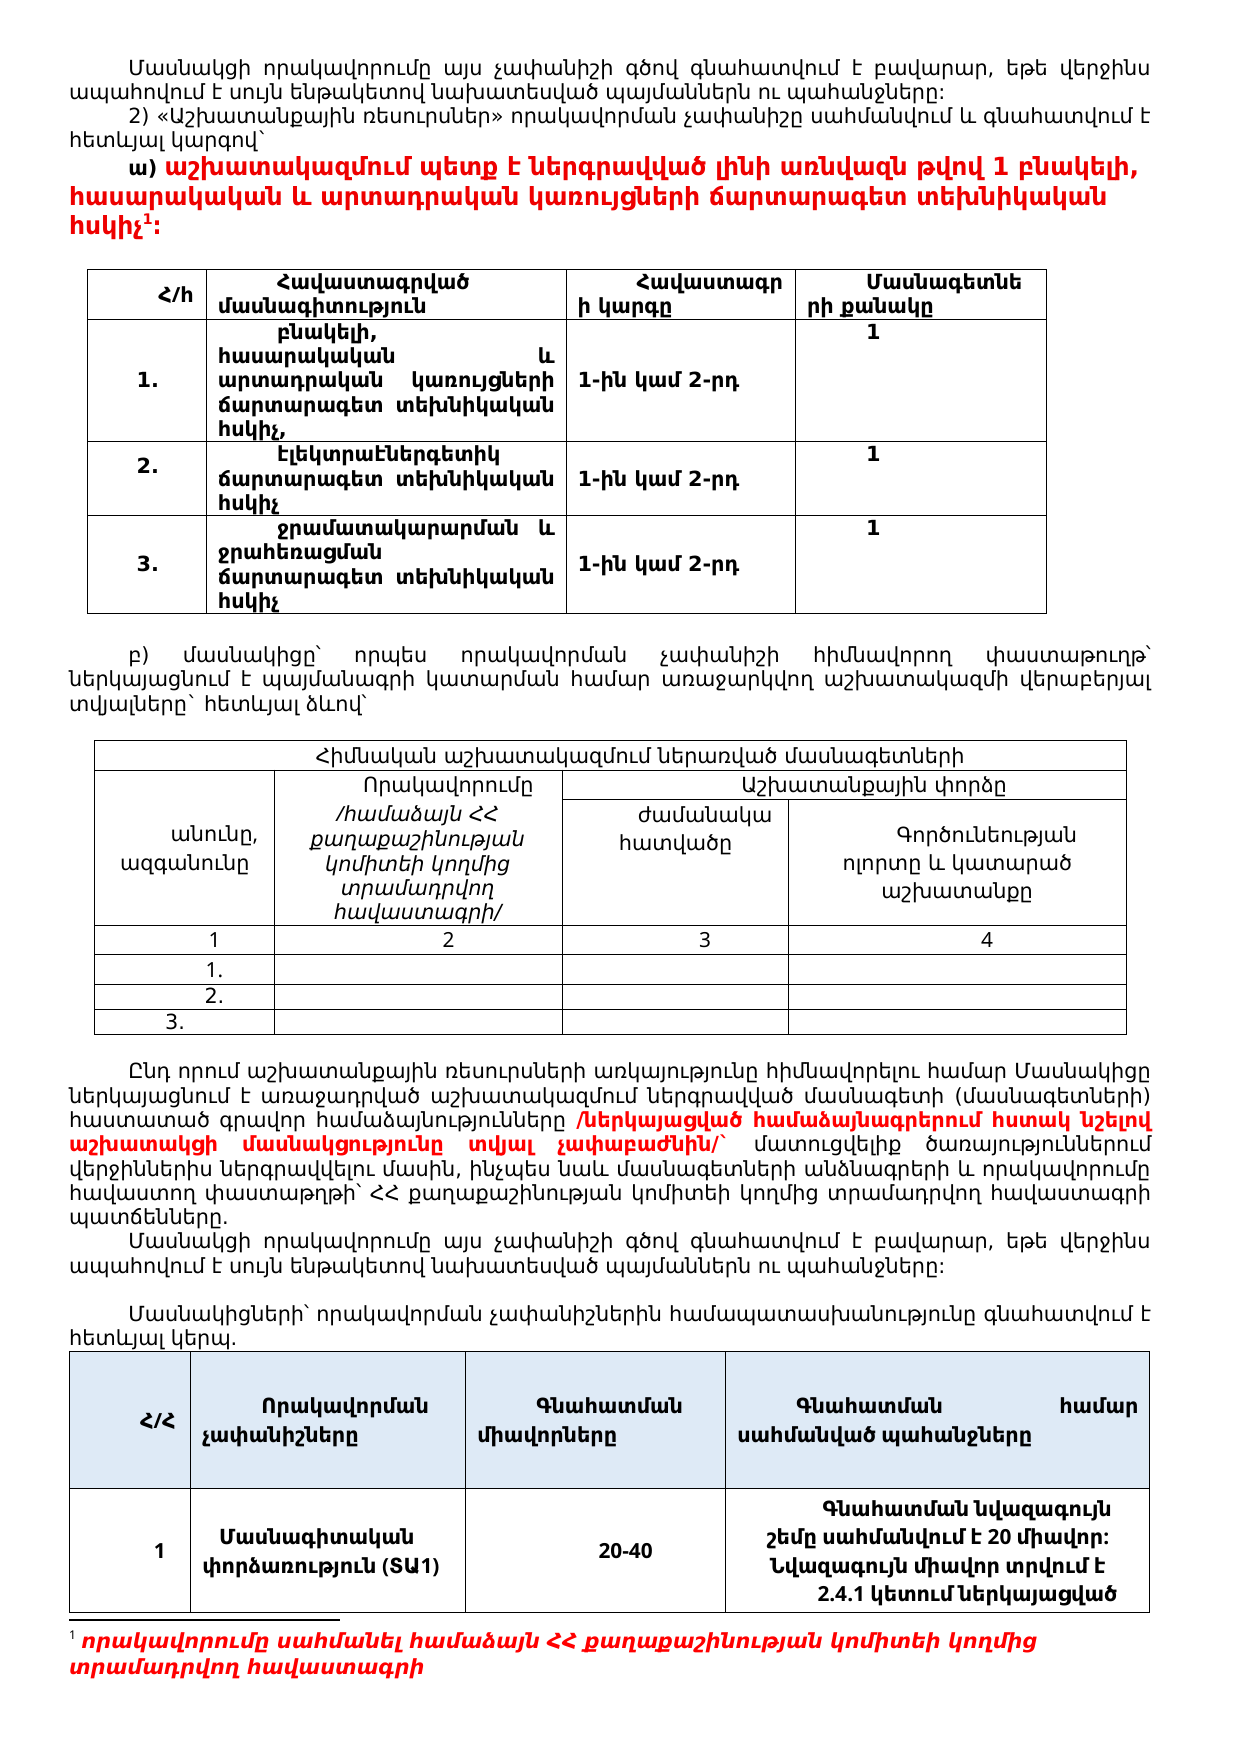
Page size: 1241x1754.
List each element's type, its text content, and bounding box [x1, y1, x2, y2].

table_header Հիմնական աշխատակազմում ներառված մասնագետների [95, 741, 1126, 769]
table_cell [88, 516, 206, 613]
table_cell [563, 1010, 788, 1034]
text բ) մասնակիցը՝ որպես որակավորման չափանիշի հիմնավորող փաստաթուղթ՝ ներկայացնում է պայմանագրի կատարման համար առաջարկվող աշխատակազմի վերաբերյալ տվյալները` հետևյալ ձևով՝ [69, 643, 1152, 716]
table_cell [563, 985, 788, 1009]
table_cell Որակավորումը /համաձայն ՀՀ քաղաքաշինության կոմիտեի կողմից տրամադրվող հավաստագրի/ [275, 771, 562, 924]
table_cell [275, 1010, 562, 1034]
table_cell 1. [95, 955, 274, 983]
table_cell [275, 985, 562, 1009]
table_cell [789, 955, 1126, 983]
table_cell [726, 1489, 1149, 1612]
table_cell 20-40 [466, 1489, 725, 1612]
table_cell 1 [796, 442, 1046, 515]
table_header Մասնագետների քանակը [796, 270, 1046, 319]
table_cell 1 [796, 516, 1046, 613]
table_cell [789, 985, 1126, 1009]
table_cell 1 [70, 1489, 190, 1612]
table_cell [88, 320, 206, 441]
table_header Գնահատման համար սահմանված պահանջները [726, 1352, 1149, 1488]
text Մասնակցի որակավորումը այս չափանիշի գծով գնահատվում է բավարար, եթե վերջինս ապահովում է սույն ենթակետով նախատեսված պայմաններն ու պահանջները: [69, 1229, 1152, 1278]
table_cell 3. [95, 1010, 274, 1034]
table_cell էլեկտրաէներգետիկ ճարտարագետ տեխնիկական հսկիչ [207, 442, 566, 515]
table_cell [789, 1010, 1126, 1034]
table_header Հավաստագրի կարգը [567, 270, 795, 319]
table_cell Աշխատանքային փորձը [563, 771, 1126, 799]
table_cell [88, 442, 206, 515]
text Մասնակցի որակավորումը այս չափանիշի գծով գնահատվում է բավարար, եթե վերջինս ապահովում է սույն ենթակետով նախատեսված պայմաններն ու պահանջները: [69, 56, 1152, 104]
table_cell [563, 955, 788, 983]
table_header Հ/Հ [70, 1352, 190, 1488]
table_header Գնահատման միավորները [466, 1352, 725, 1488]
text Մասնակիցների՝ որակավորման չափանիշներին համապատասխանությունը գնահատվում է հետևյալ կերպ. [69, 1302, 1152, 1351]
text Ընդ որում աշխատանքային ռեսուրսների առկայությունը հիմնավորելու համար Մասնակիցը ներկայացնում է առաջադրված աշխատակազմում ներգրավված մասնագետի (մասնագետների) հաստատած գրավոր համաձայնությունները /ներկայացված համաձայնագրերում հստակ նշելով աշխատակցի մասնակցությունը տվյալ չափաբաժնին/` մատուցվելիք ծառայություններում վերջիններիս ներգրավվելու մասին, ինչպես նաև մասնագետների անձնագրերի և որակավորումը հավաստող փաստաթղթի՝ ՀՀ քաղաքաշինության կոմիտեի կողմից տրամադրվող հավաստագրի պատճենները. [69, 1059, 1152, 1229]
table_cell 1 [796, 320, 1046, 441]
table_cell անունը, ազգանունը [95, 771, 274, 924]
table_cell բնակելի, հասարակական և արտադրական կառույցների ճարտարագետ տեխնիկական հսկիչ, [207, 320, 566, 441]
table_cell 2. [95, 985, 274, 1009]
table_cell [275, 955, 562, 983]
table_cell 1-ին կամ 2-րդ [567, 516, 795, 613]
table_cell Գործունեության ոլորտը և կատարած աշխատանքը [789, 800, 1126, 924]
text 2) «Աշխատանքային ռեսուրսներ» որակավորման չափանիշը սահմանվում և գնահատվում է հետևյալ կարգով` [69, 104, 1152, 153]
table_cell 1-ին կամ 2-րդ [567, 442, 795, 515]
table_cell 1-ին կամ 2-րդ [567, 320, 795, 441]
table_cell 1 [95, 926, 274, 954]
table_header Որակավորման չափանիշները [191, 1352, 465, 1488]
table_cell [191, 1489, 465, 1612]
table_cell ժամանակա հատվածը [563, 800, 788, 924]
table_header Հավաստագրված մասնագիտություն [207, 270, 566, 319]
table_cell ջրամատակարարման և ջրահեռացման ճարտարագետ տեխնիկական հսկիչ [207, 516, 566, 613]
table_cell 4 [789, 926, 1126, 954]
table_cell 2 [275, 926, 562, 954]
text ա) աշխատակազմում պետք է ներգրավված լինի առնվազն թվով 1 բնակելի, հասարակական և արտադրական կառույցների ճարտարագետ տեխնիկական հսկիչ։ [69, 153, 1161, 240]
table_header Հ/հ [88, 270, 206, 319]
table_cell 3 [563, 926, 788, 954]
